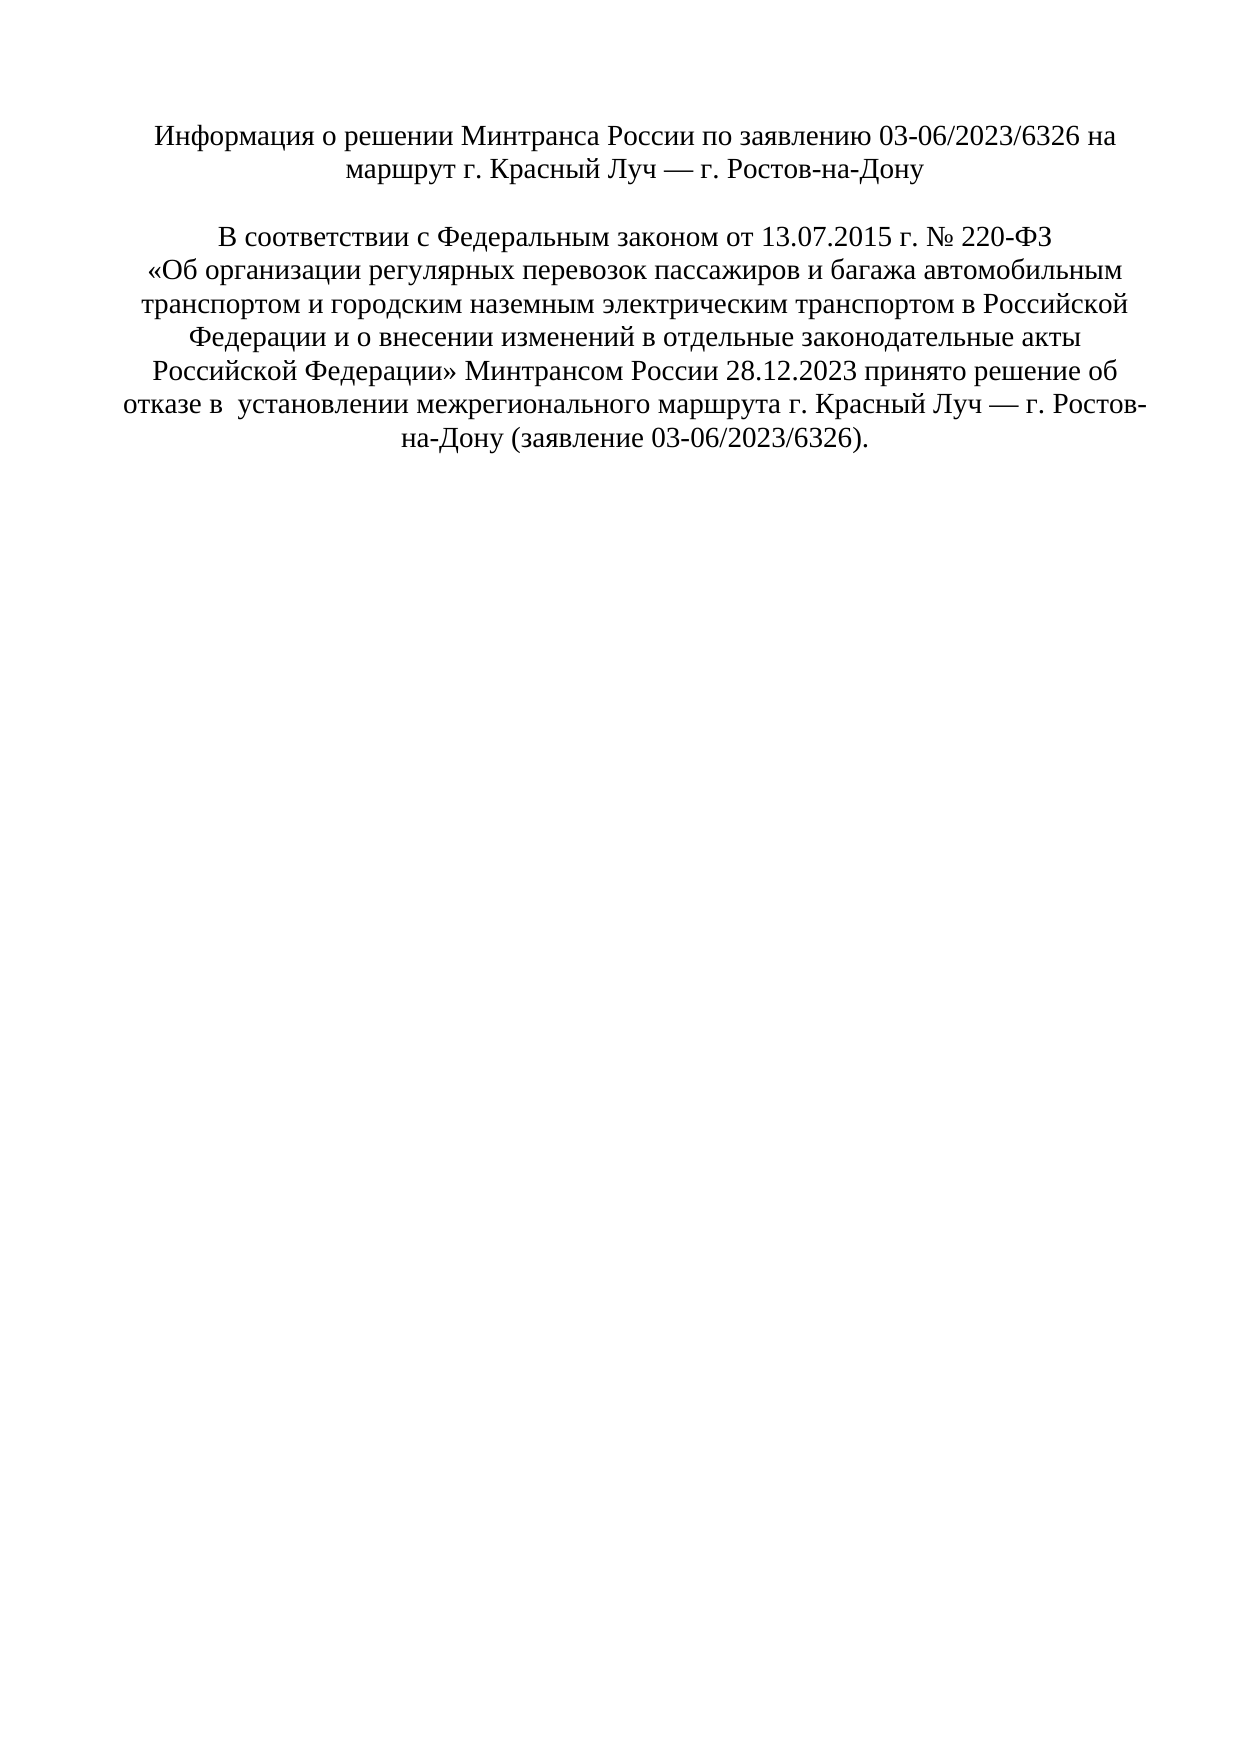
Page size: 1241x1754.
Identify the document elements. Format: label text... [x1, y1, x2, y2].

text В соответствии с Федеральным законом от 13.07.2015 г. № 220-ФЗ «Об организации регулярных перевозок пассажиров и багажа автомобильным транспортом и городским наземным электрическим транспортом в Российской Федерации и о внесении изменений в отдельные законодательные акты Российской Федерации» Минтрансом России 28.12.2023 принято решение об отказе в установлении межрегионального маршрута г. Красный Луч — г. Ростов-на-Дону (заявление 03-06/2023/6326). [118, 219, 1152, 453]
text Информация о решении Минтранса России по заявлению 03-06/2023/6326 на маршрут г. Красный Луч — г. Ростов-на-Дону [118, 118, 1152, 185]
